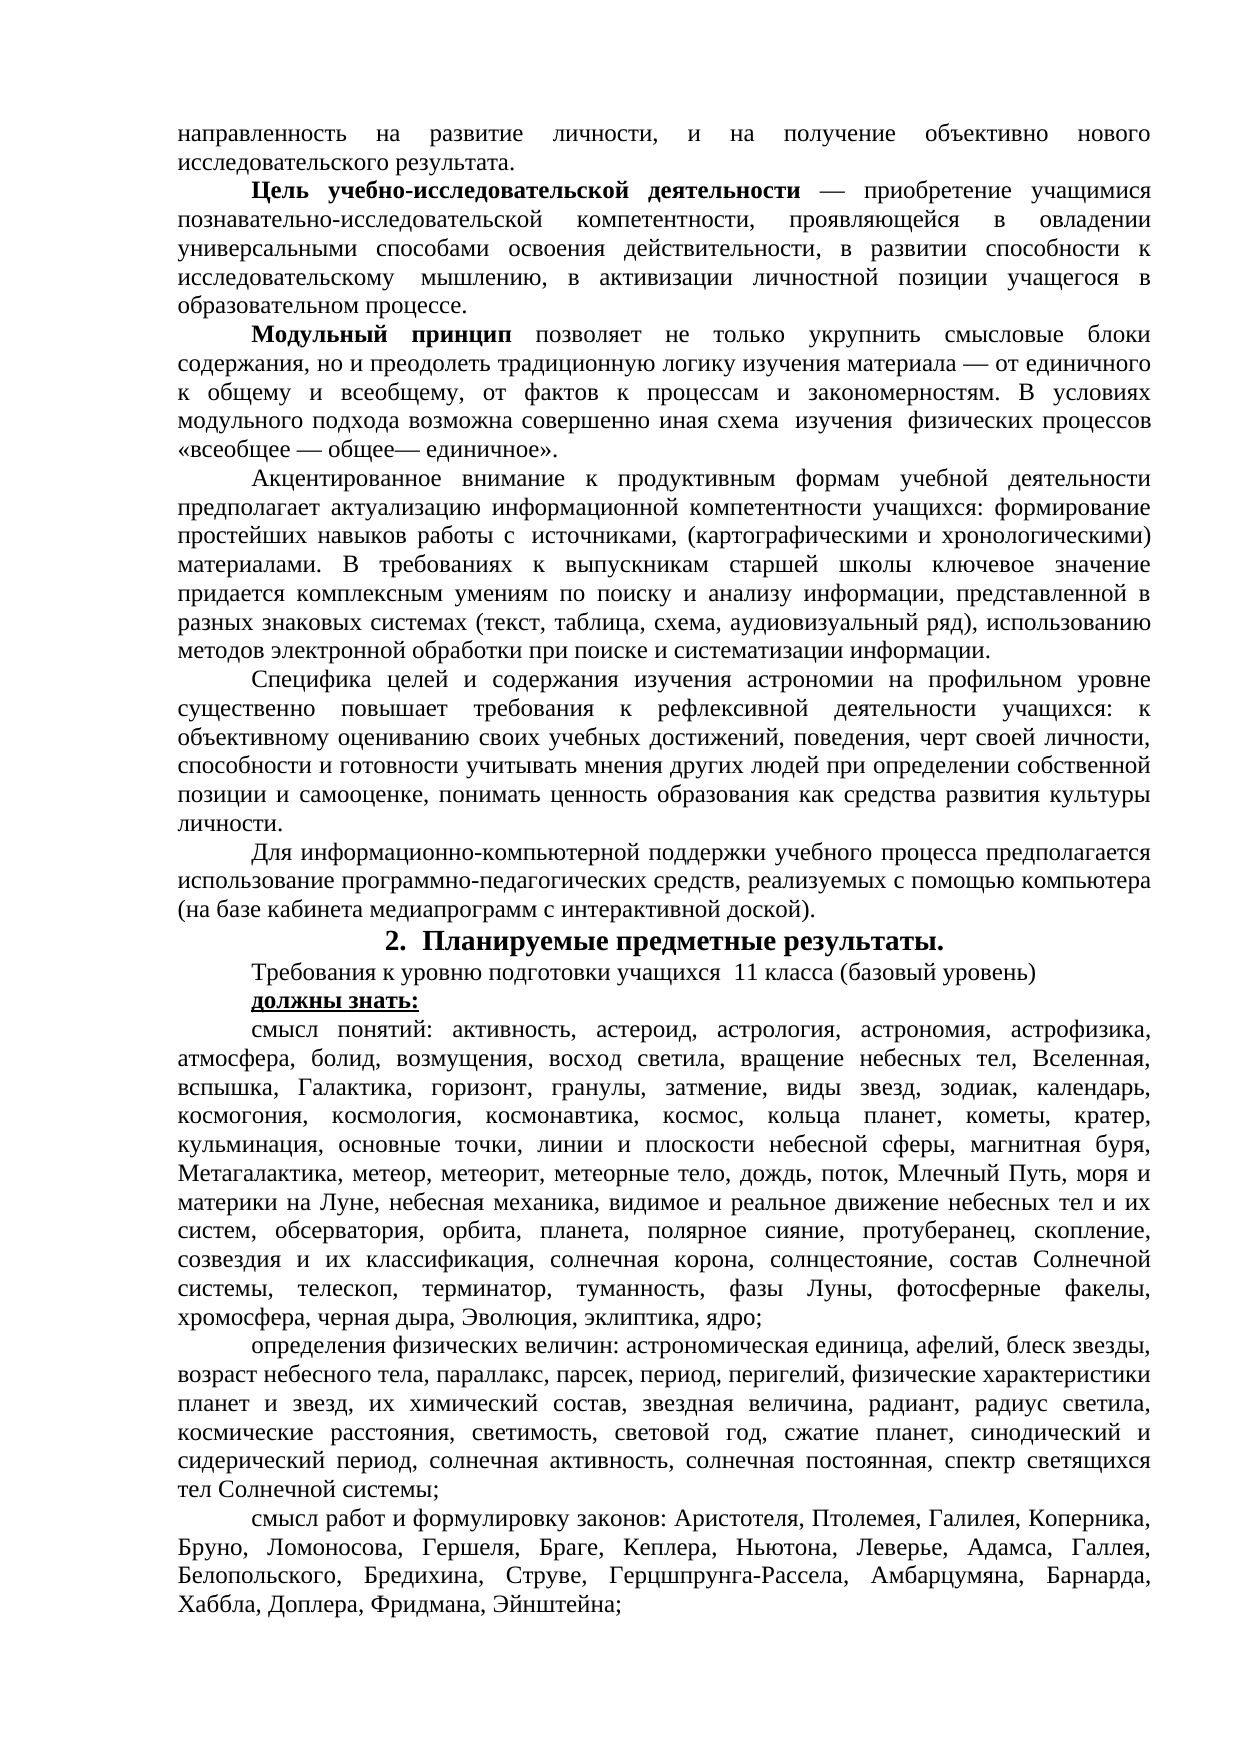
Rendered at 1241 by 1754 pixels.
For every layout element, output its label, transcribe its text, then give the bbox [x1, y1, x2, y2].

text Специфика целей и содержания изучения астрономии на профильном уровне существенно повышает требования к рефлексивной деятельности учащихся: к объективному оцениванию своих учебных достижений, поведения, черт своей личности, способности и готовности учитывать мнения других людей при определении собственной позиции и самооценке, понимать ценность образования как средства развития культуры личности. [177, 664, 1152, 837]
text Акцентированное внимание к продуктивным формам учебной деятельности предполагает актуализацию информационной компетентности учащихся: формирование простейших навыков работы с источниками, (картографическими и хронологическими) материалами. В требованиях к выпускникам старшей школы ключевое значение придается комплексным умениям по поиску и анализу информации, представленной в разных знаковых системах (текст, таблица, схема, аудиовизуальный ряд), использованию методов электронной обработки при поиске и систематизации информации. [177, 463, 1152, 664]
text Цель учебно-исследовательской деятельности — приобретение учащимися познавательно-исследовательской компетентности, проявляющейся в овладении универсальными способами освоения действительности, в развитии способности к исследовательскому мышлению, в активизации личностной позиции учащегося в образовательном процессе. [177, 176, 1152, 319]
text Требования к уровню подготовки учащихся 11 класса (базовый уровень) [177, 957, 1152, 985]
text должны знать: [177, 985, 1152, 1014]
text смысл работ и формулировку законов: Аристотеля, Птолемея, Галилея, Коперника, Бруно, Ломоносова, Гершеля, Браге, Кеплера, Ньютона, Леверье, Адамса, Галлея, Белопольского, Бредихина, Струве, Герцшпрунга-Рассела, Амбарцумяна, Барнарда, Хаббла, Доплера, Фридмана, Эйнштейна; [177, 1503, 1152, 1618]
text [177, 118, 1152, 176]
text смысл понятий: активность, астероид, астрология, астрономия, астрофизика, атмосфера, болид, возмущения, восход светила, вращение небесных тел, Вселенная, вспышка, Галактика, горизонт, гранулы, затмение, виды звезд, зодиак, календарь, космогония, космология, космонавтика, космос, кольца планет, кометы, кратер, кульминация, основные точки, линии и плоскости небесной сферы, магнитная буря, Метагалактика, метеор, метеорит, метеорные тело, дождь, поток, Млечный Путь, моря и материки на Луне, небесная механика, видимое и реальное движение небесных тел и их систем, обсерватория, орбита, планета, полярное сияние, протуберанец, скопление, созвездия и их классификация, солнечная корона, солнцестояние, состав Солнечной системы, телескоп, терминатор, туманность, фазы Луны, фотосферные факелы, хромосфера, черная дыра, Эволюция, эклиптика, ядро; [177, 1014, 1152, 1330]
text Для информационно-компьютерной поддержки учебного процесса предполагается использование программно-педагогических средств, реализуемых с помощью компьютера (на базе кабинета медиапрограмм с интерактивной доской). [177, 837, 1152, 923]
text Модульный принцип позволяет не только укрупнить смысловые блоки содержания, но и преодолеть традиционную логику изучения материала — от единичного к общему и всеобщему, от фактов к процессам и закономерностям. В условиях модульного подхода возможна совершенно иная схема изучения физических процессов «всеобщее — общее— единичное». [177, 319, 1152, 463]
text определения физических величин: астрономическая единица, афелий, блеск звезды, возраст небесного тела, параллакс, парсек, период, перигелий, физические характеристики планет и звезд, их химический состав, звездная величина, радиант, радиус светила, космические расстояния, светимость, световой год, сжатие планет, синодический и сидерический период, солнечная активность, солнечная постоянная, спектр светящихся тел Солнечной системы; [177, 1330, 1152, 1503]
list Планируемые предметные результаты. [177, 923, 1152, 957]
